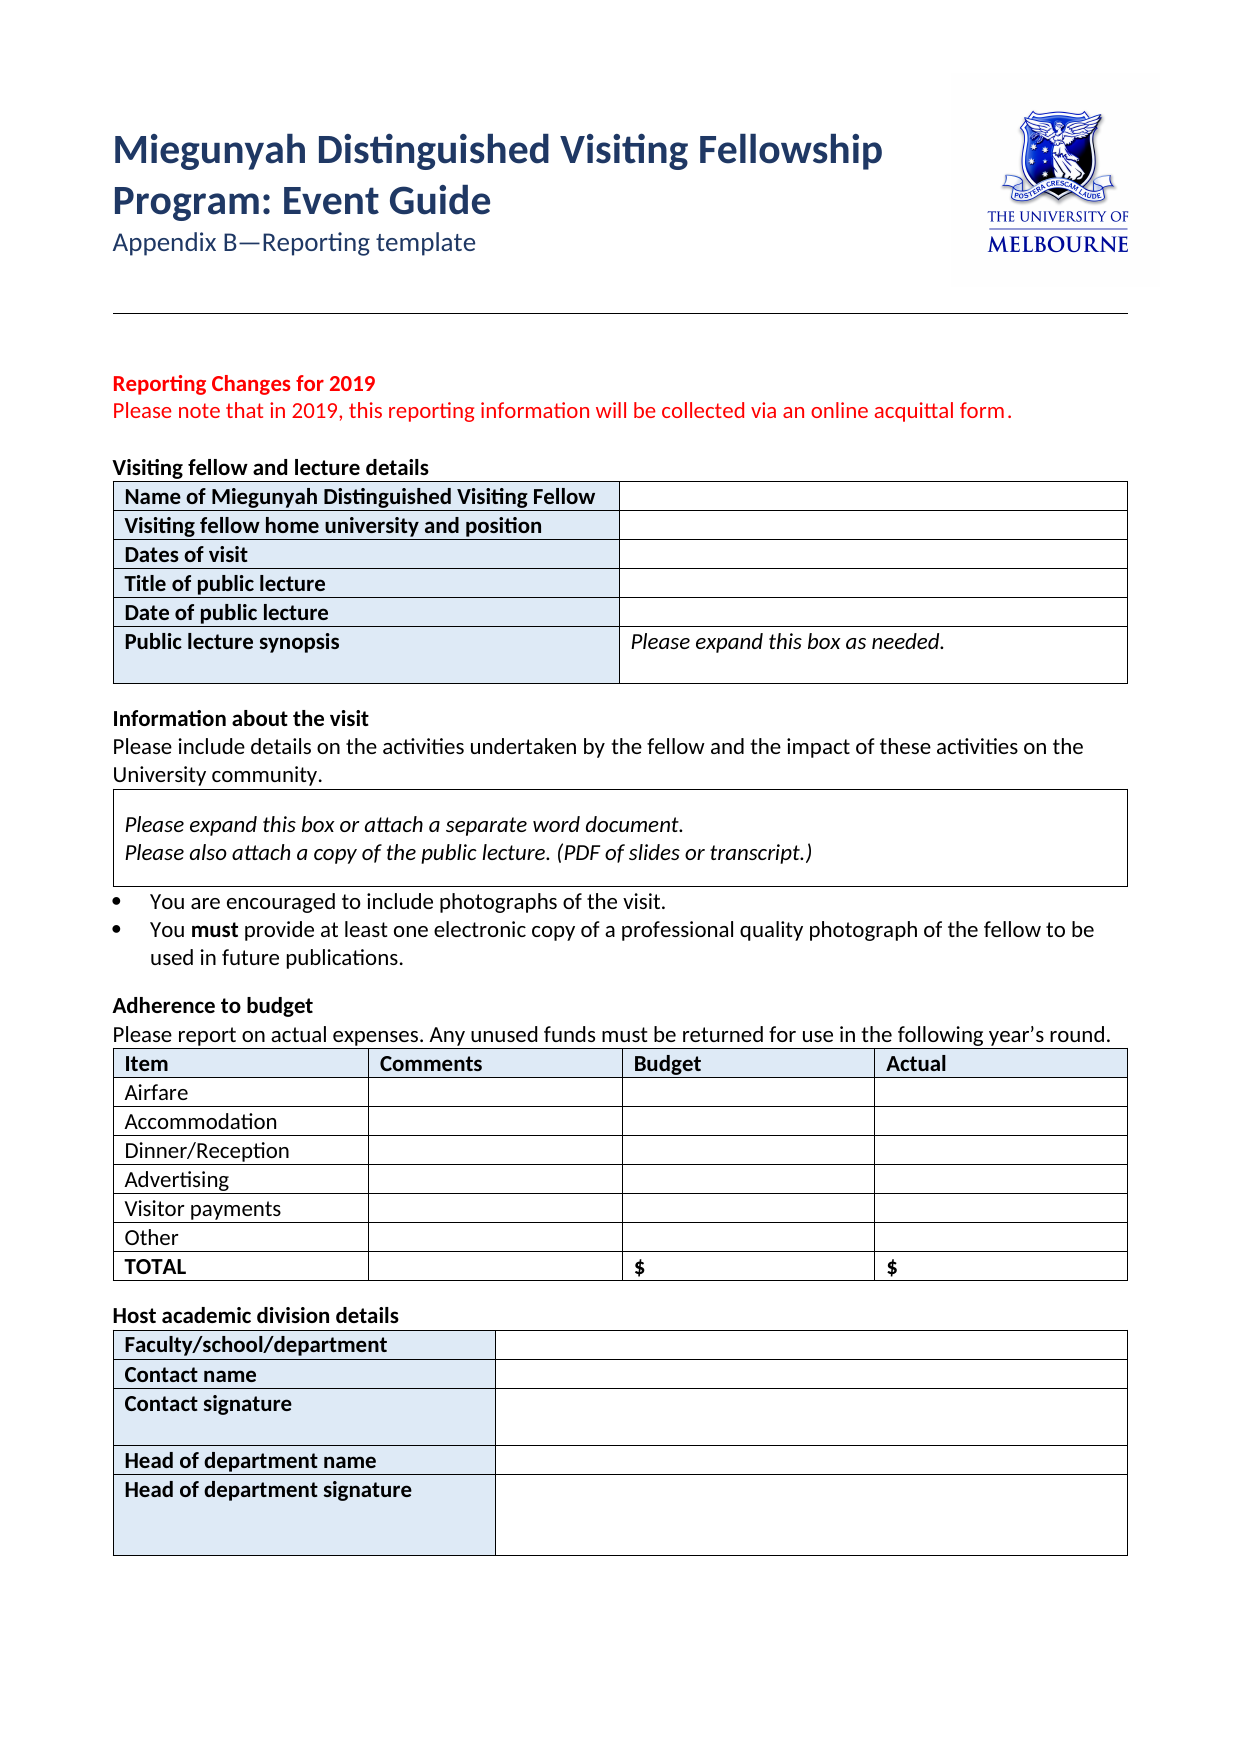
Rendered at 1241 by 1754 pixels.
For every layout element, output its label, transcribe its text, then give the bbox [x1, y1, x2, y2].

table_cell Please expand this box as needed. [620, 627, 1127, 683]
table_cell Airfare [114, 1078, 368, 1106]
table_cell [875, 1078, 1127, 1106]
table_cell [623, 1223, 874, 1251]
text Adherence to budget [112, 992, 1128, 1020]
text Information about the visit [112, 704, 1128, 732]
table_cell [620, 598, 1127, 626]
table_cell [620, 540, 1127, 568]
text Please report on actual expenses. Any unused funds must be returned for use in the following year’s round. [112, 1020, 1128, 1048]
table_cell Public lecture synopsis [114, 627, 619, 683]
table_cell [623, 1078, 874, 1106]
table_cell Head of department name [114, 1446, 495, 1474]
table_cell Accommodation [114, 1107, 368, 1135]
table_cell [369, 1194, 622, 1222]
table_cell [875, 1194, 1127, 1222]
table_cell Dates of visit [114, 540, 619, 568]
list You are encouraged to include photographs of the visit. [112, 887, 1128, 915]
text Please include details on the activities undertaken by the fellow and the impact of these activities on the University community. [112, 732, 1128, 788]
table_cell Head of department signature [114, 1475, 495, 1555]
table_cell [875, 1223, 1127, 1251]
table_cell Dinner/Reception [114, 1136, 368, 1164]
table_header Comments [369, 1049, 622, 1077]
table_cell TOTAL [114, 1252, 368, 1280]
table_header Faculty/school/department [114, 1331, 495, 1359]
table_cell [369, 1165, 622, 1193]
table_cell Title of public lecture [114, 569, 619, 597]
table_cell $ [623, 1252, 874, 1280]
table_header Name of Miegunyah Distinguished Visiting Fellow [114, 482, 619, 510]
text Please note that in 2019, this reporting information will be collected via an online acquittal form. [112, 397, 1128, 425]
table_cell [369, 1078, 622, 1106]
table_header Budget [623, 1049, 874, 1077]
table_cell [875, 1136, 1127, 1164]
table_cell [496, 1475, 1127, 1555]
table_cell $ [875, 1252, 1127, 1280]
text Visiting fellow and lecture details [112, 453, 1128, 481]
table_header Please expand this box or attach a separate word document. Please also attach a copy of the public lecture. (PDF of slides or transcript.) [114, 790, 1127, 886]
table_cell [623, 1107, 874, 1135]
picture [951, 73, 1160, 287]
table_cell [496, 1360, 1127, 1388]
table_cell [875, 1107, 1127, 1135]
table_cell Contact name [114, 1360, 495, 1388]
table_cell [369, 1136, 622, 1164]
table_header Actual [875, 1049, 1127, 1077]
table_cell [620, 569, 1127, 597]
table_cell [496, 1389, 1127, 1445]
table_cell [623, 1194, 874, 1222]
table_cell Contact signature [114, 1389, 495, 1445]
table_cell [623, 1136, 874, 1164]
table_cell Visitor payments [114, 1194, 368, 1222]
table_cell [496, 1446, 1127, 1474]
table_header [496, 1331, 1127, 1359]
table_header Item [114, 1049, 368, 1077]
table_cell Advertising [114, 1165, 368, 1193]
table_cell Other [114, 1223, 368, 1251]
table_cell [875, 1165, 1127, 1193]
table_cell Visiting fellow home university and position [114, 511, 619, 539]
table_cell [623, 1165, 874, 1193]
text Reporting Changes for 2019 [112, 369, 1128, 397]
table_cell [620, 511, 1127, 539]
table_cell Date of public lecture [114, 598, 619, 626]
list You must provide at least one electronic copy of a professional quality photograph of the fellow to be used in future publications. [112, 915, 1128, 971]
text Host academic division details [112, 1302, 1128, 1329]
table_header [620, 482, 1127, 510]
table_cell [369, 1223, 622, 1251]
table_cell [369, 1107, 622, 1135]
table_cell [369, 1252, 622, 1280]
